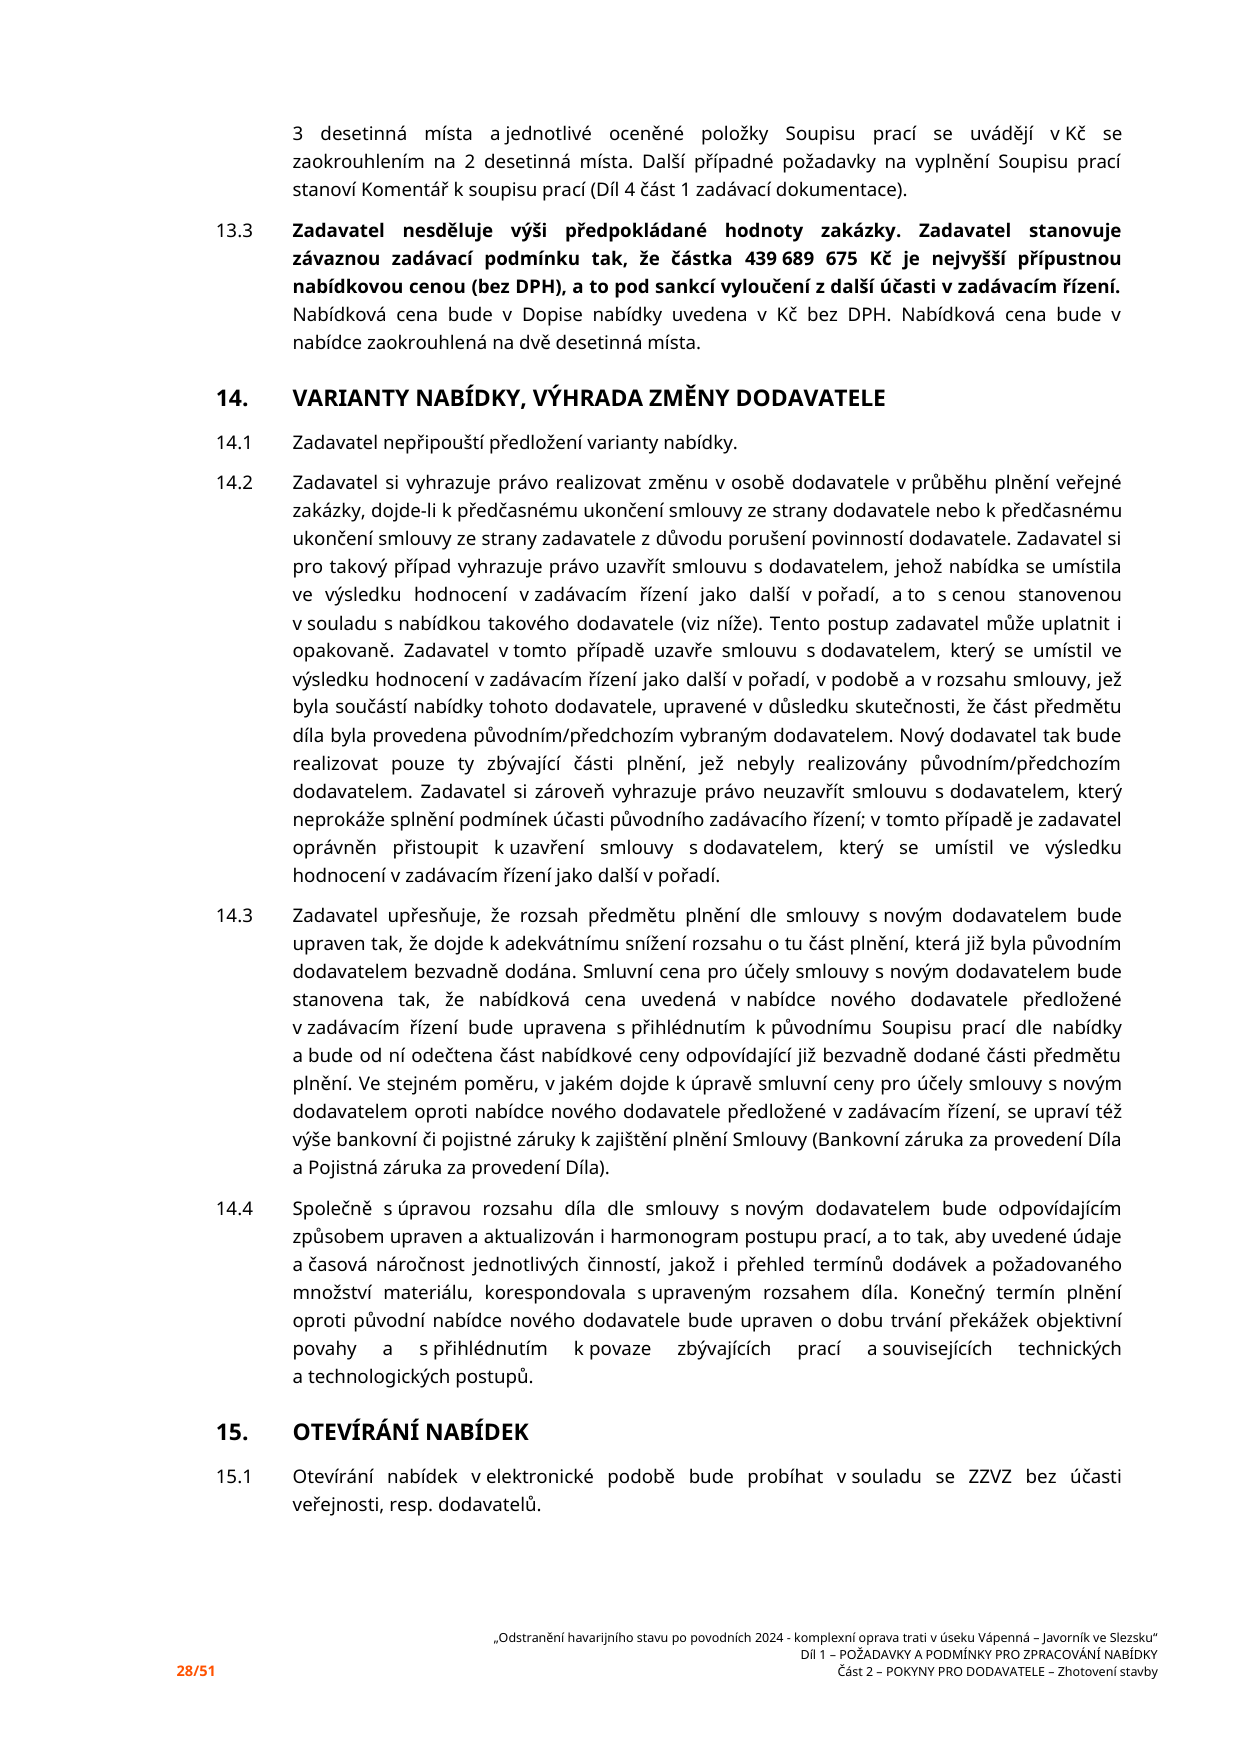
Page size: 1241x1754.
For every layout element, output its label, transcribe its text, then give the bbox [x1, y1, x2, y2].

text Zadavatel si vyhrazuje právo realizovat změnu v osobě dodavatele v průběhu plnění veřejné zakázky, dojde-li k předčasnému ukončení smlouvy ze strany dodavatele nebo k předčasnému ukončení smlouvy ze strany zadavatele z důvodu porušení povinností dodavatele. Zadavatel si pro takový případ vyhrazuje právo uzavřít smlouvu s dodavatelem, jehož nabídka se umístila ve výsledku hodnocení v zadávacím řízení jako další v pořadí, a to s cenou stanovenou v souladu s nabídkou takového dodavatele (viz níže). Tento postup zadavatel může uplatnit i opakovaně. Zadavatel v tomto případě uzavře smlouvu s dodavatelem, který se umístil ve výsledku hodnocení v zadávacím řízení jako další v pořadí, v podobě a v rozsahu smlouvy, jež byla součástí nabídky tohoto dodavatele, upravené v důsledku skutečnosti, že část předmětu díla byla provedena původním/předchozím vybraným dodavatelem. Nový dodavatel tak bude realizovat pouze ty zbývající části plnění, jež nebyly realizovány původním/předchozím dodavatelem. Zadavatel si zároveň vyhrazuje právo neuzavřít smlouvu s dodavatelem, který neprokáže splnění podmínek účasti původního zadávacího řízení; v tomto případě je zadavatel oprávněn přistoupit k uzavření smlouvy s dodavatelem, který se umístil ve výsledku hodnocení v zadávacím řízení jako další v pořadí. [216, 470, 1122, 887]
text VARIANTY NABÍDKY, VÝHRADA ZMĚNY DODAVATELE [216, 382, 1122, 413]
text Zadavatel nesděluje výši předpokládané hodnoty zakázky. Zadavatel stanovuje závaznou zadávací podmínku tak, že částka 439 689 675 Kč je nejvyšší přípustnou nabídkovou cenou (bez DPH), a to pod sankcí vyloučení z další účasti v zadávacím řízení. Nabídková cena bude v Dopise nabídky uvedena v Kč bez DPH. Nabídková cena bude v nabídce zaokrouhlená na dvě desetinná místa. [216, 217, 1122, 355]
text Zadavatel upřesňuje, že rozsah předmětu plnění dle smlouvy s novým dodavatelem bude upraven tak, že dojde k adekvátnímu snížení rozsahu o tu část plnění, která již byla původním dodavatelem bezvadně dodána. Smluvní cena pro účely smlouvy s novým dodavatelem bude stanovena tak, že nabídková cena uvedená v nabídce nového dodavatele předložené v zadávacím řízení bude upravena s přihlédnutím k původnímu Soupisu prací dle nabídky a bude od ní odečtena část nabídkové ceny odpovídající již bezvadně dodané části předmětu plnění. Ve stejném poměru, v jakém dojde k úpravě smluvní ceny pro účely smlouvy s novým dodavatelem oproti nabídce nového dodavatele předložené v zadávacím řízení, se upraví též výše bankovní či pojistné záruky k zajištění plnění Smlouvy (Bankovní záruka za provedení Díla a Pojistná záruka za provedení Díla). [216, 902, 1122, 1180]
text Zadavatel nepřipouští předložení varianty nabídky. [216, 429, 1122, 455]
text Společně s úpravou rozsahu díla dle smlouvy s novým dodavatelem bude odpovídajícím způsobem upraven a aktualizován i harmonogram postupu prací, a to tak, aby uvedené údaje a časová náročnost jednotlivých činností, jakož i přehled termínů dodávek a požadovaného množství materiálu, korespondovala s upraveným rozsahem díla. Konečný termín plnění oproti původní nabídce nového dodavatele bude upraven o dobu trvání překážek objektivní povahy a s přihlédnutím k povaze zbývajících prací a souvisejících technických a technologických postupů. [216, 1195, 1122, 1389]
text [216, 121, 1122, 202]
text OTEVÍRÁNÍ NABÍDEK [216, 1416, 1122, 1448]
text Otevírání nabídek v elektronické podobě bude probíhat v souladu se ZZVZ bez účasti veřejnosti, resp. dodavatelů. [216, 1463, 1122, 1517]
